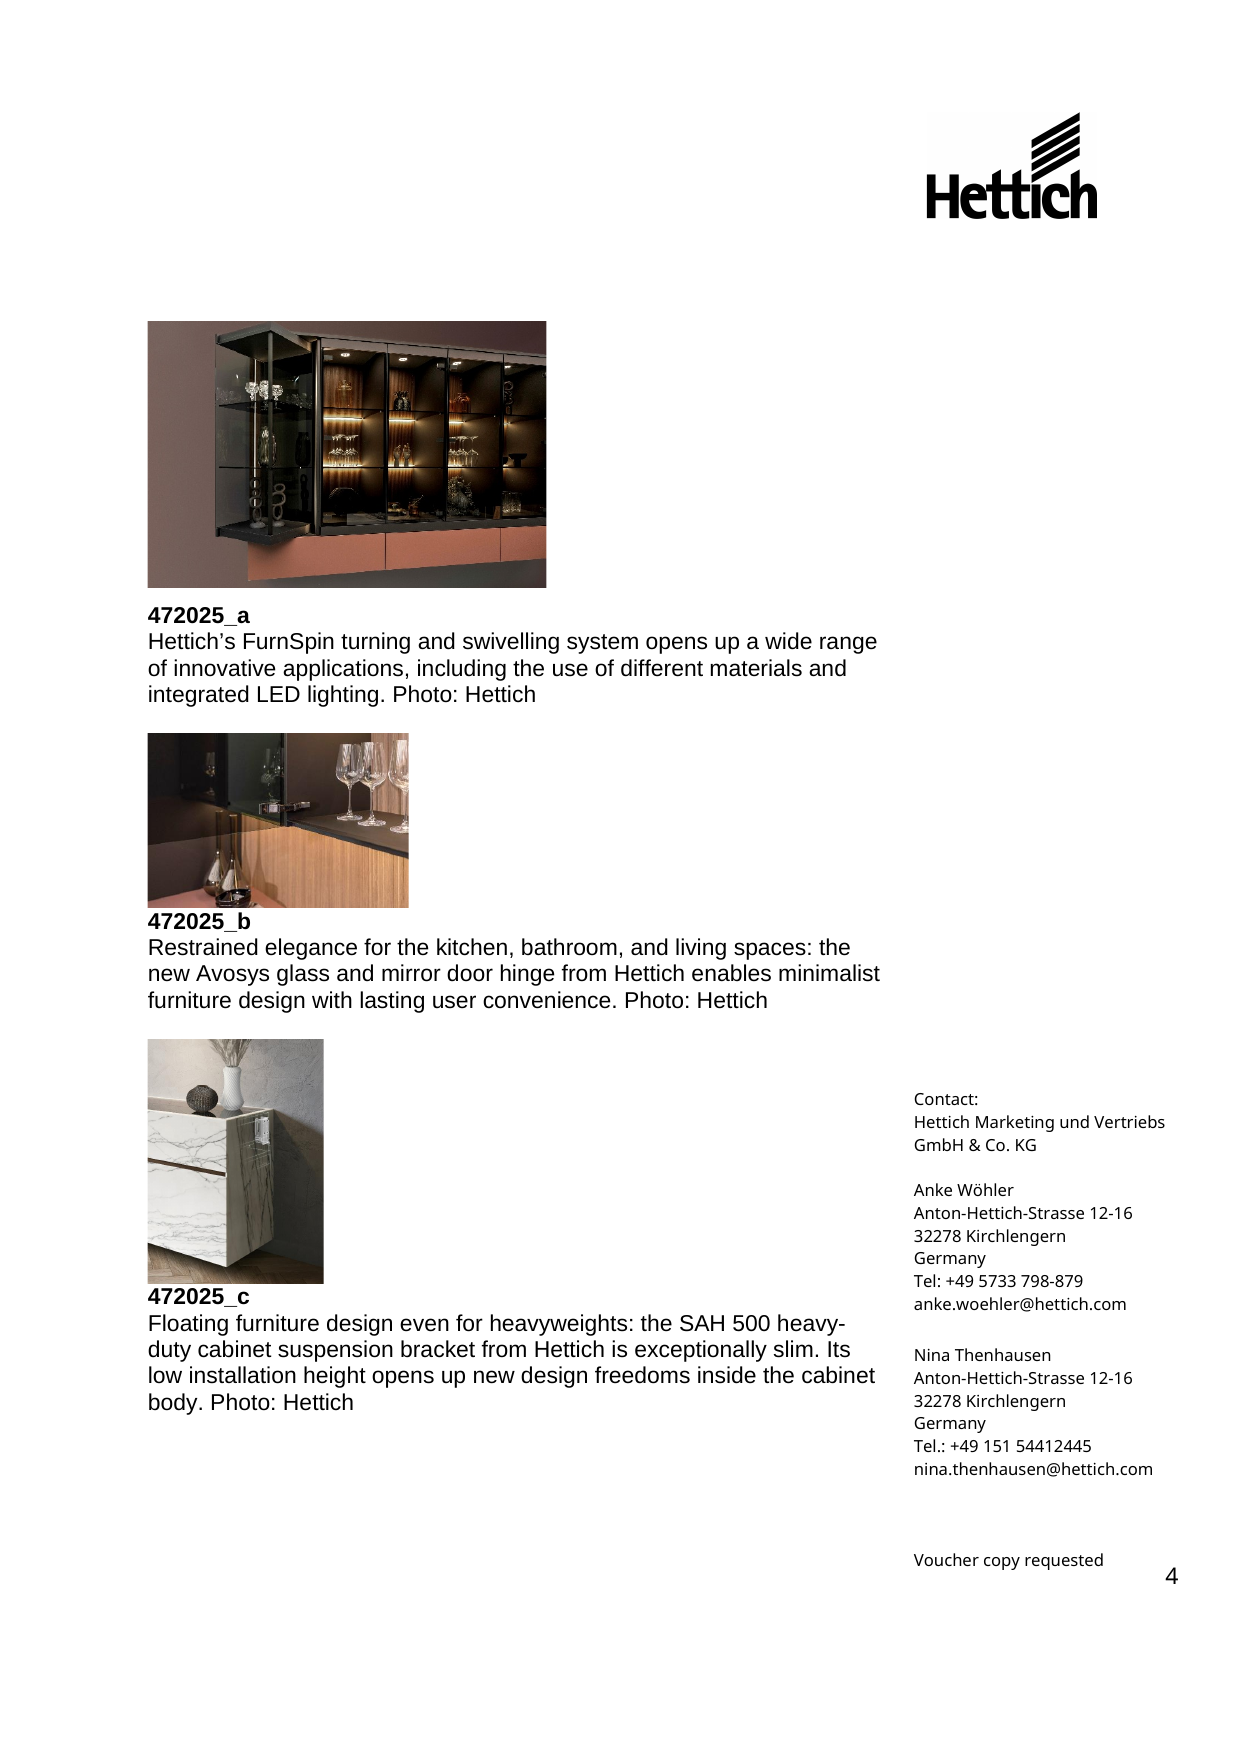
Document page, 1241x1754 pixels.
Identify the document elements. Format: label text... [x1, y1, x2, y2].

text 472025_a [148, 602, 886, 628]
picture [926, 112, 1097, 219]
picture [147, 733, 409, 908]
text Floating furniture design even for heavyweights: the SAH 500 heavy-duty cabinet suspension bracket from Hettich is exceptionally slim. Its low installation height opens up new design freedoms inside the cabinet body. Photo: Hettich [148, 1309, 886, 1415]
text 472025_b [148, 908, 886, 934]
text Hettich’s FurnSpin turning and swivelling system opens up a wide range of innovative applications, including the use of different materials and integrated LED lighting. Photo: Hettich [148, 628, 886, 707]
text 472025_c [148, 1283, 886, 1309]
picture [147, 1039, 324, 1284]
text Restrained elegance for the kitchen, bathroom, and living spaces: the new Avosys glass and mirror door hinge from Hettich enables minimalist furniture design with lasting user convenience. Photo: Hettich [148, 934, 886, 1013]
picture [147, 321, 547, 588]
